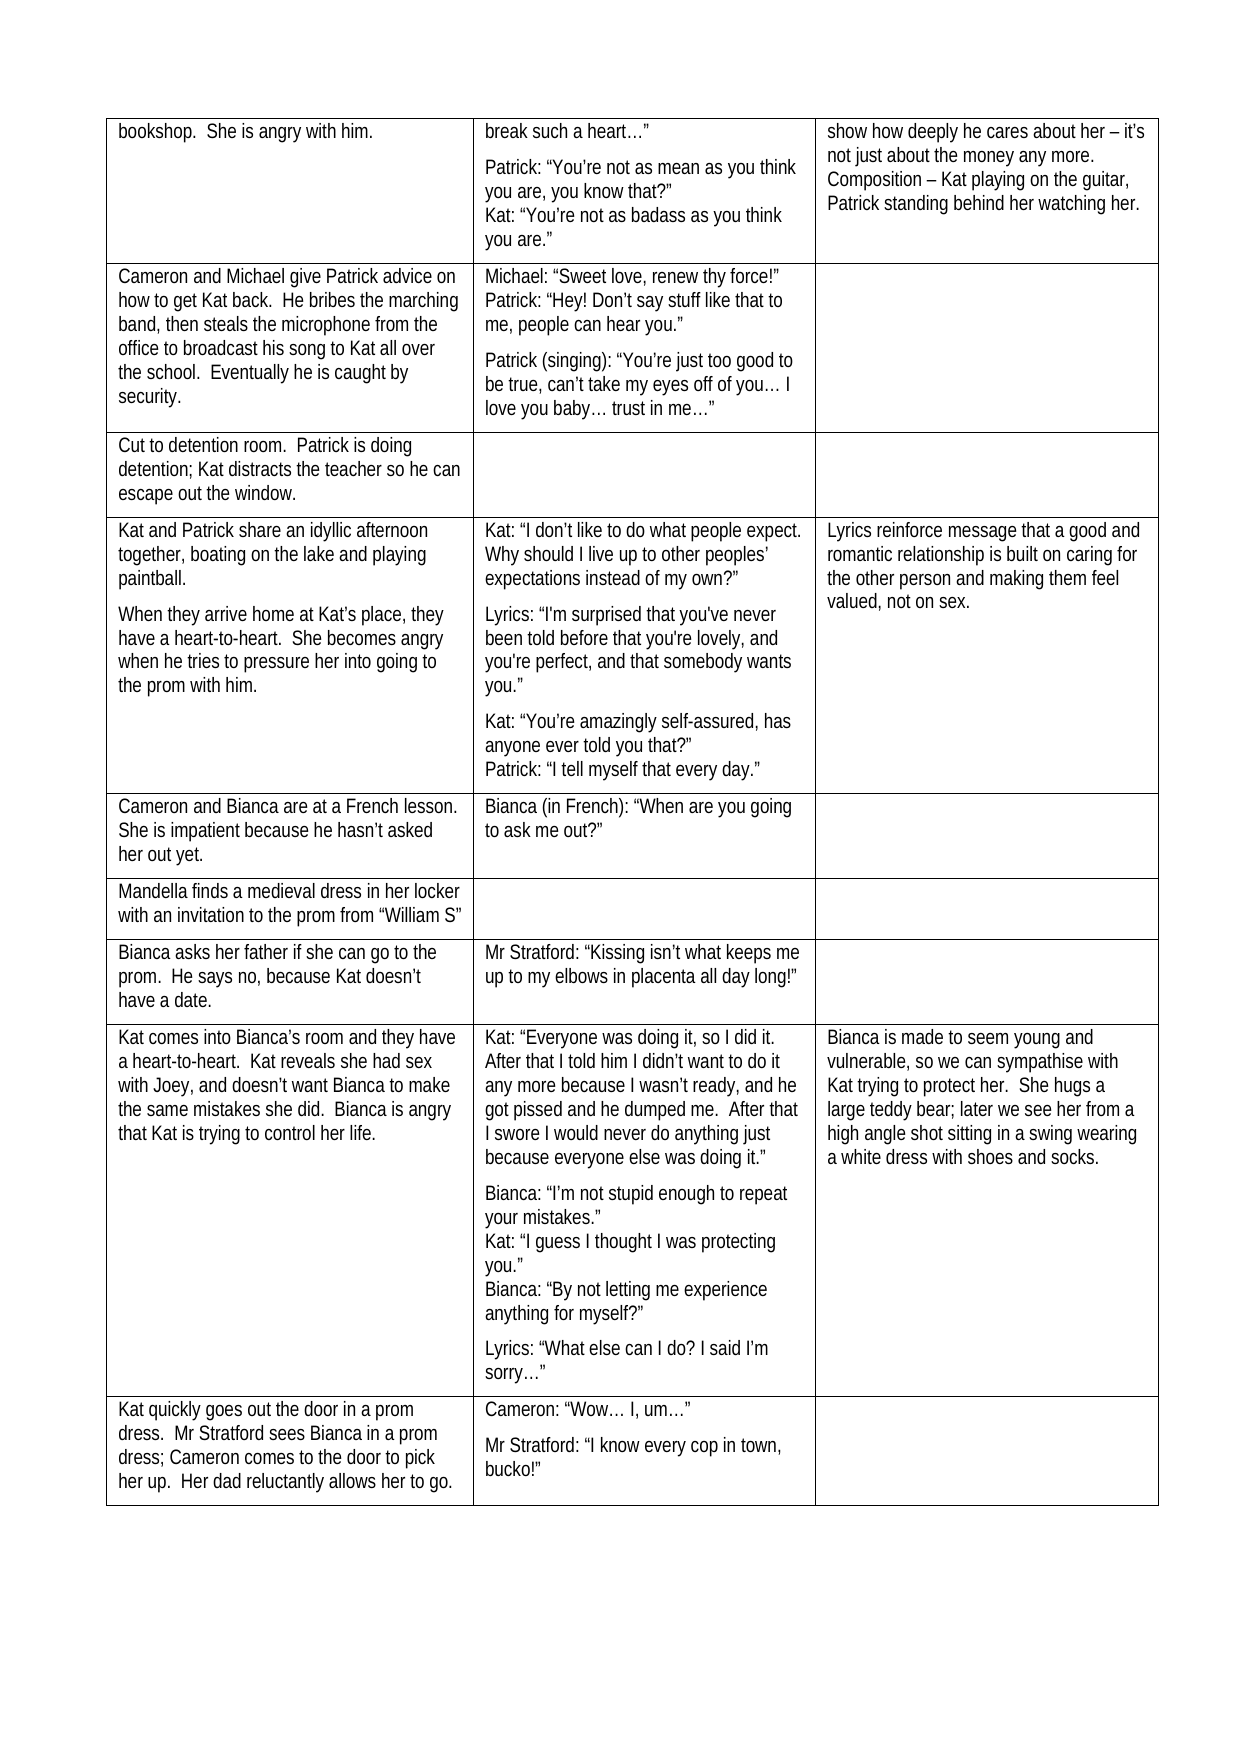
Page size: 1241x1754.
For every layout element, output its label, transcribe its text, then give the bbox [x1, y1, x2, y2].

table_cell Kat: “Everyone was doing it, so I did it. After that I told him I didn’t want to do it any more because I wasn’t ready, and he got pissed and he dumped me. After that I swore I would never do anything just because everyone else was doing it.” Bianca: “I’m not stupid enough to repeat your mistakes.” Kat: “I guess I thought I was protecting you.” Bianca: “By not letting me experience anything for myself?” Lyrics: “What else can I do? I said I’m sorry…” [474, 1025, 815, 1396]
table_cell Mandella finds a medieval dress in her locker with an invitation to the prom from “William S” [107, 879, 473, 939]
table_cell Lyrics reinforce message that a good and romantic relationship is built on caring for the other person and making them feel valued, not on sex. [816, 518, 1158, 793]
table_cell [816, 433, 1158, 517]
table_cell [474, 119, 815, 263]
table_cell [107, 119, 473, 263]
table_cell Kat comes into Bianca’s room and they have a heart-to-heart. Kat reveals she had sex with Joey, and doesn’t want Bianca to make the same mistakes she did. Bianca is angry that Kat is trying to control her life. [107, 1025, 473, 1396]
table_cell Kat: “I don’t like to do what people expect. Why should I live up to other peoples’ expectations instead of my own?” Lyrics: “I'm surprised that you've never been told before that you're lovely, and you're perfect, and that somebody wants you.” Kat: “You’re amazingly self-assured, has anyone ever told you that?” Patrick: “I tell myself that every day.” [474, 518, 815, 793]
table_cell Mr Stratford: “Kissing isn’t what keeps me up to my elbows in placenta all day long!” [474, 940, 815, 1024]
table_cell Cameron: “Wow… I, um…” Mr Stratford: “I know every cop in town, bucko!” [474, 1397, 815, 1505]
table_cell [816, 940, 1158, 1024]
table_cell Kat and Patrick share an idyllic afternoon together, boating on the lake and playing paintball. When they arrive home at Kat’s place, they have a heart-to-heart. She becomes angry when he tries to pressure her into going to the prom with him. [107, 518, 473, 793]
table_cell [474, 879, 815, 939]
table_cell Bianca is made to seem young and vulnerable, so we can sympathise with Kat trying to protect her. She hugs a large teddy bear; later we see her from a high angle shot sitting in a swing wearing a white dress with shoes and socks. [816, 1025, 1158, 1396]
table_cell Cut to detention room. Patrick is doing detention; Kat distracts the teacher so he can escape out the window. [107, 433, 473, 517]
table_cell [474, 433, 815, 517]
table_cell [816, 264, 1158, 432]
table_cell Bianca asks her father if she can go to the prom. He says no, because Kat doesn’t have a date. [107, 940, 473, 1024]
table_cell [816, 1397, 1158, 1505]
table_cell Cameron and Michael give Patrick advice on how to get Kat back. He bribes the marching band, then steals the microphone from the office to broadcast his song to Kat all over the school. Eventually he is caught by security. [107, 264, 473, 432]
table_cell Michael: “Sweet love, renew thy force!” Patrick: “Hey! Don’t say stuff like that to me, people can hear you.” Patrick (singing): “You’re just too good to be true, can’t take my eyes off of you… I love you baby… trust in me…” [474, 264, 815, 432]
table_cell Bianca (in French): “When are you going to ask me out?” [474, 794, 815, 878]
table_cell [816, 879, 1158, 939]
table_cell Cameron and Bianca are at a French lesson. She is impatient because he hasn’t asked her out yet. [107, 794, 473, 878]
table_cell Kat quickly goes out the door in a prom dress. Mr Stratford sees Bianca in a prom dress; Cameron comes to the door to pick her up. Her dad reluctantly allows her to go. [107, 1397, 473, 1505]
table_cell [816, 794, 1158, 878]
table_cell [816, 119, 1158, 263]
